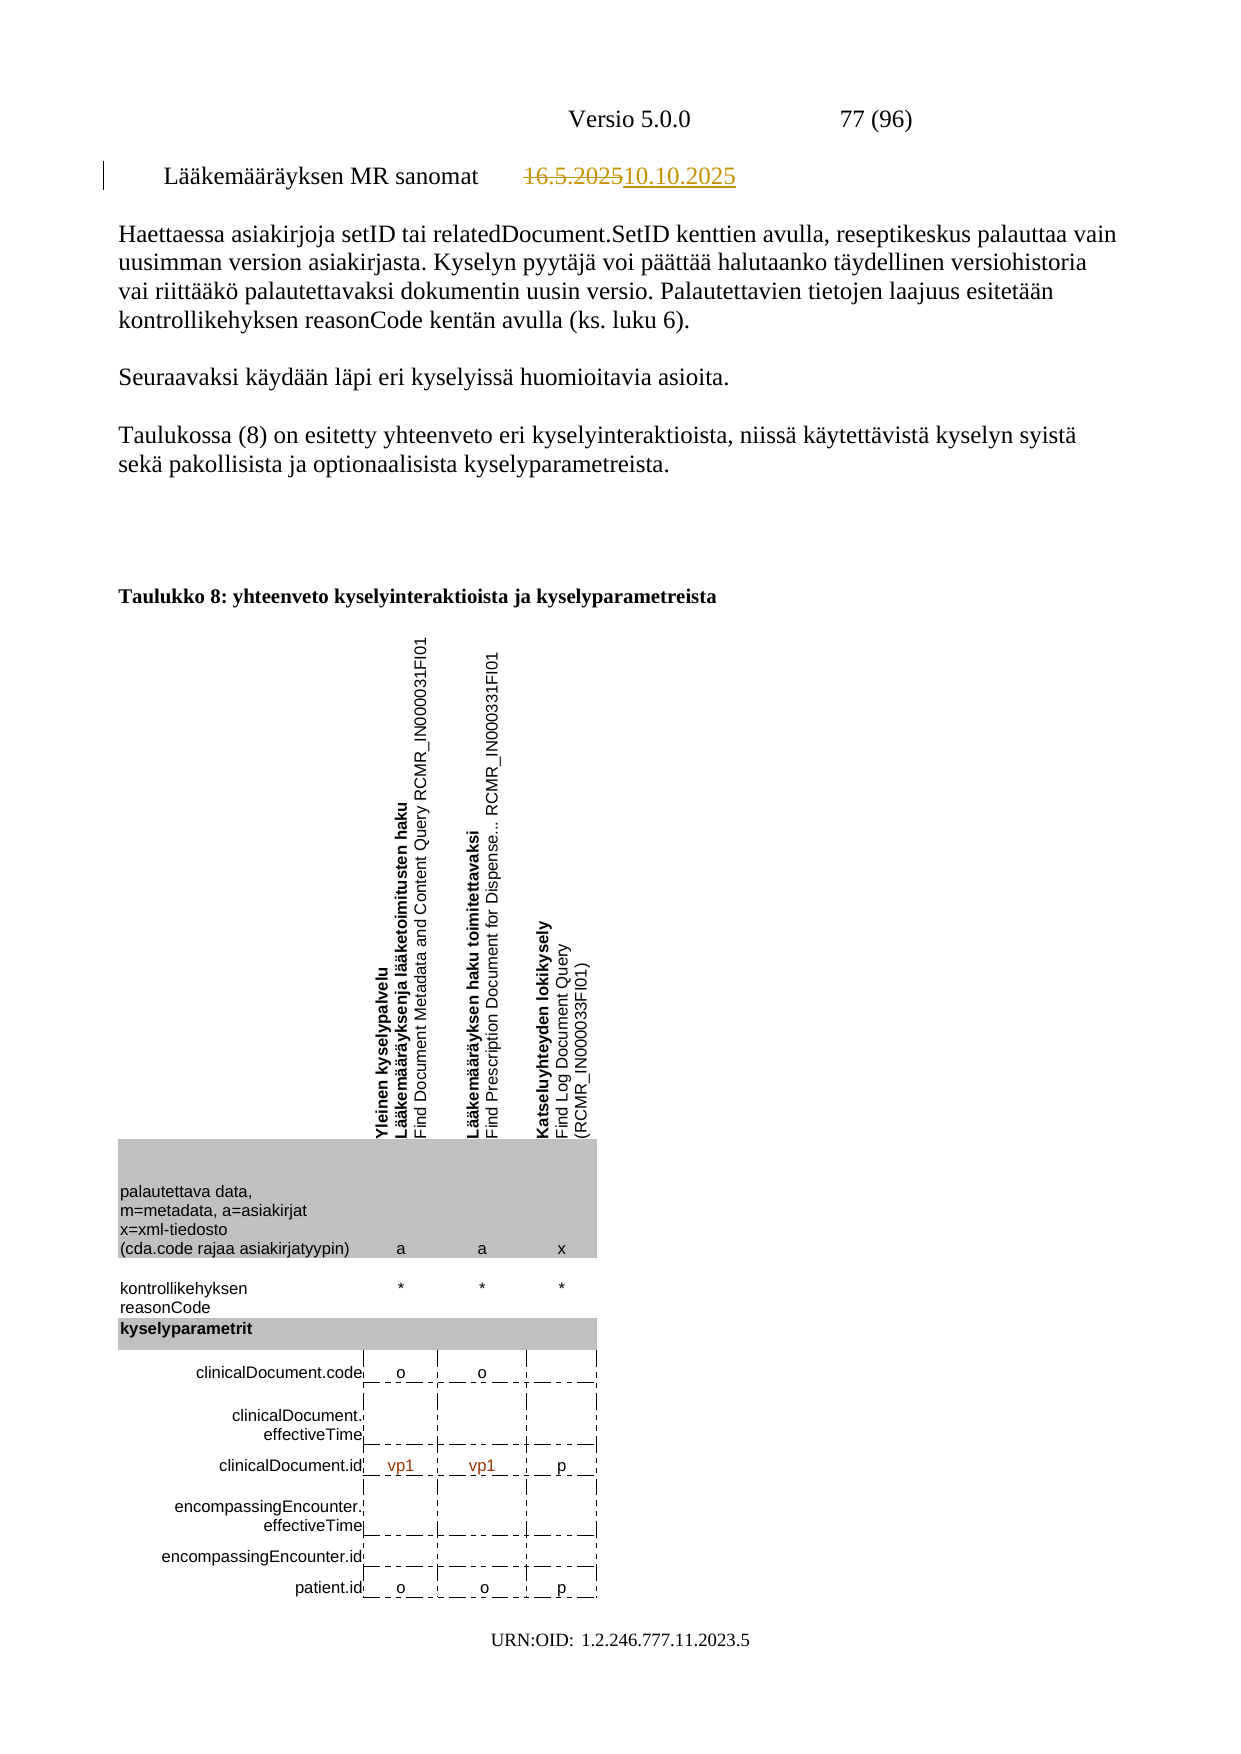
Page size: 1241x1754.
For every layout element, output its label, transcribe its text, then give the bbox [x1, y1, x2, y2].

text Taulukossa (8) on esitetty yhteenveto eri kyselyinteraktioista, niissä käytettävistä kyselyn syistä sekä pakollisista ja optionaalisista kyselyparametreista. [118, 420, 1122, 477]
text Taulukko 8: yhteenveto kyselyinteraktioista ja kyselyparametreista [118, 584, 1122, 608]
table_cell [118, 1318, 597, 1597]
text Seuraavaksi käydään läpi eri kyselyissä huomioitavia asioita. [118, 362, 1122, 391]
text Haettaessa asiakirjoja setID tai relatedDocument.SetID kenttien avulla, reseptikeskus palauttaa vain uusimman version asiakirjasta. Kyselyn pyytäjä voi päättää halutaanko täydellinen versiohistoria vai riittääkö palautettavaksi dokumentin uusin versio. Palautettavien tietojen laajuus esitetään kontrollikehyksen reasonCode kentän avulla (ks. luku 6). [118, 219, 1122, 334]
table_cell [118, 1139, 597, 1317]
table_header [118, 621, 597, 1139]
